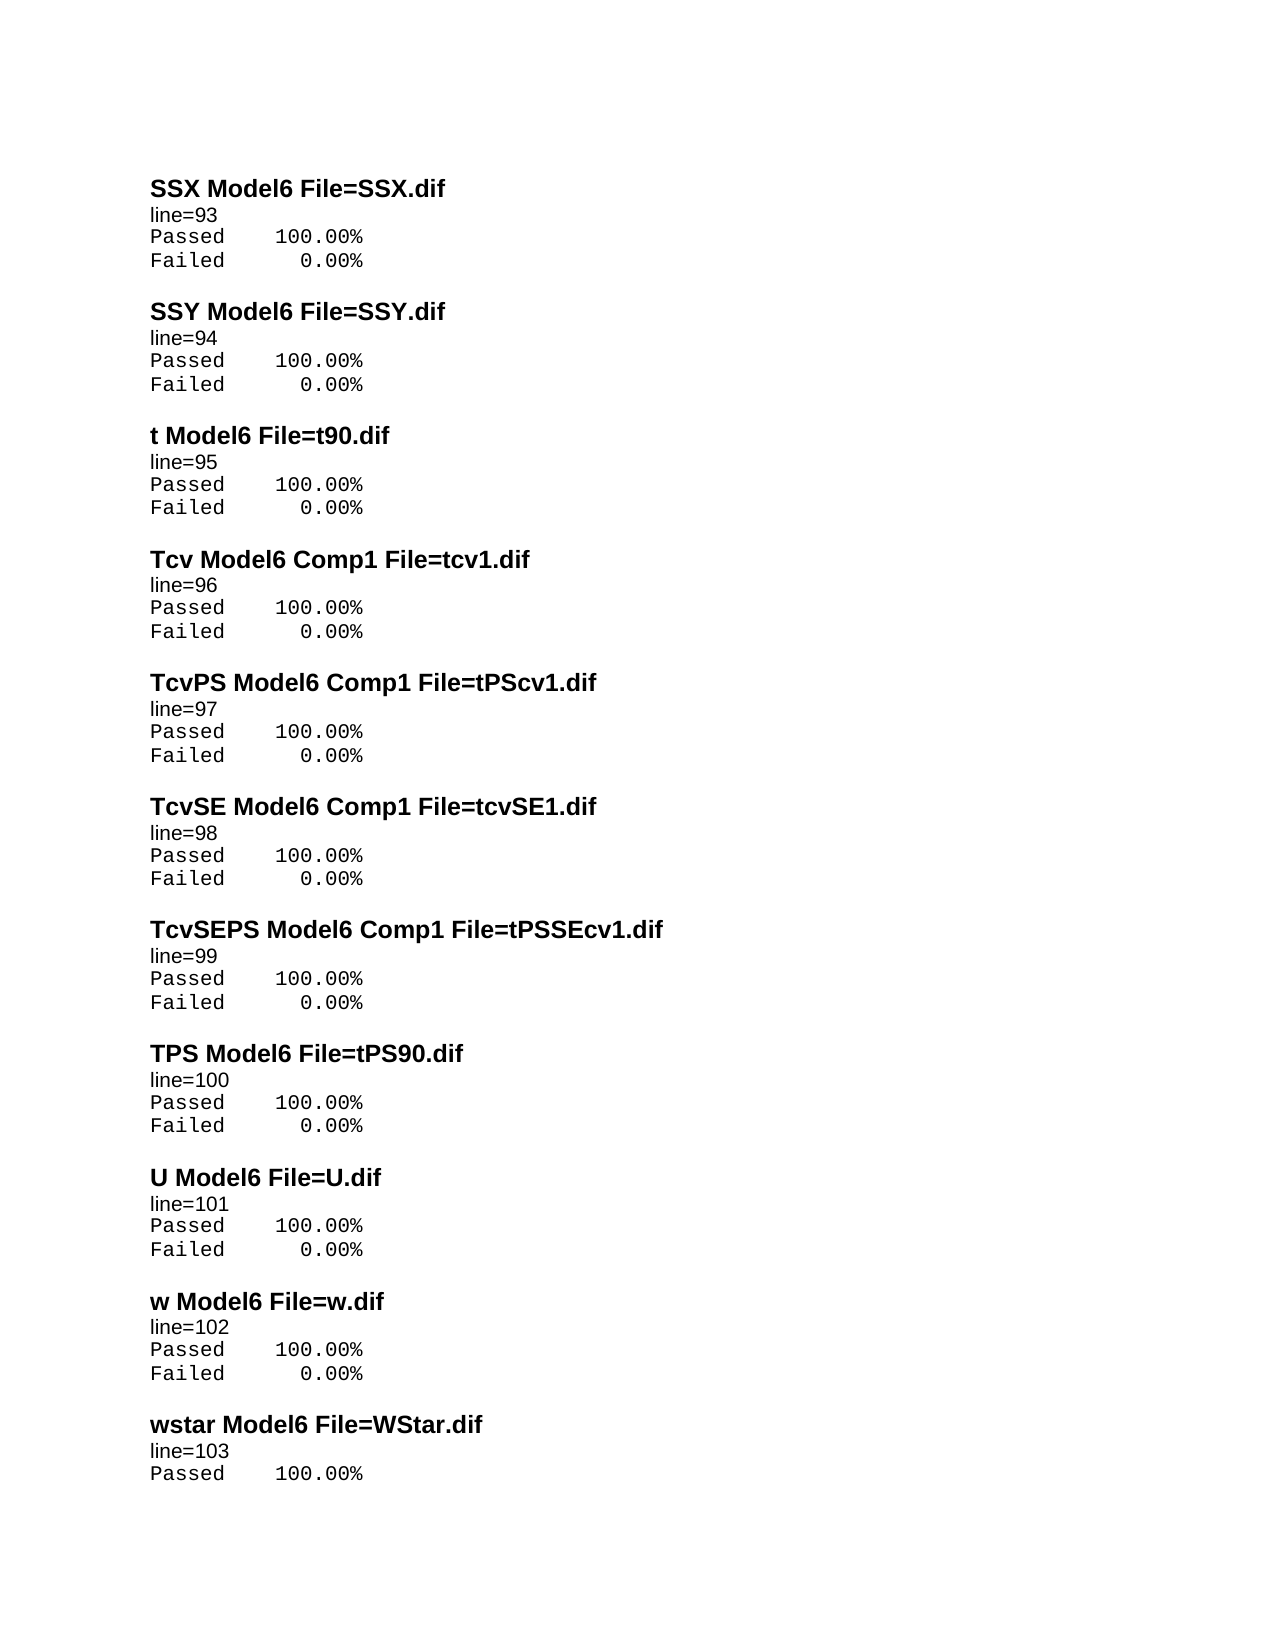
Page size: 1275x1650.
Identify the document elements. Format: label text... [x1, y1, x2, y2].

text Failed 0.00% [150, 868, 1125, 892]
text Passed 100.00% [150, 1092, 1125, 1116]
text Passed 100.00% [150, 1216, 1125, 1239]
text line=97 [150, 697, 1125, 721]
text Passed 100.00% [150, 1463, 1125, 1486]
text Failed 0.00% [150, 497, 1125, 521]
text Failed 0.00% [150, 1363, 1125, 1386]
text Failed 0.00% [150, 374, 1125, 397]
text line=95 [150, 450, 1125, 474]
text Failed 0.00% [150, 1239, 1125, 1263]
text line=93 [150, 202, 1125, 226]
text wstar Model6 File=WStar.dif [150, 1410, 1125, 1439]
text t Model6 File=t90.dif [150, 421, 1125, 450]
text TcvSE Model6 Comp1 File=tcvSE1.dif [150, 792, 1125, 821]
text SSX Model6 File=SSX.dif [150, 174, 1125, 202]
text line=102 [150, 1315, 1125, 1339]
text Tcv Model6 Comp1 File=tcv1.dif [150, 544, 1125, 573]
text Failed 0.00% [150, 621, 1125, 644]
text Passed 100.00% [150, 597, 1125, 621]
text line=96 [150, 573, 1125, 597]
text Passed 100.00% [150, 1339, 1125, 1363]
text Failed 0.00% [150, 744, 1125, 768]
text TPS Model6 File=tPS90.dif [150, 1039, 1125, 1068]
text U Model6 File=U.dif [150, 1163, 1125, 1192]
text Passed 100.00% [150, 844, 1125, 868]
text Failed 0.00% [150, 992, 1125, 1016]
text line=101 [150, 1192, 1125, 1216]
text TcvSEPS Model6 Comp1 File=tPSSEcv1.dif [150, 916, 1125, 944]
text Passed 100.00% [150, 968, 1125, 992]
text line=100 [150, 1068, 1125, 1092]
text Failed 0.00% [150, 250, 1125, 274]
text Passed 100.00% [150, 721, 1125, 744]
text Passed 100.00% [150, 474, 1125, 497]
text Failed 0.00% [150, 1116, 1125, 1139]
text line=103 [150, 1439, 1125, 1463]
text Passed 100.00% [150, 350, 1125, 374]
text Passed 100.00% [150, 226, 1125, 250]
text line=98 [150, 821, 1125, 844]
text line=94 [150, 326, 1125, 350]
text w Model6 File=w.dif [150, 1286, 1125, 1315]
text line=99 [150, 944, 1125, 968]
text TcvPS Model6 Comp1 File=tPScv1.dif [150, 668, 1125, 697]
text SSY Model6 File=SSY.dif [150, 297, 1125, 326]
